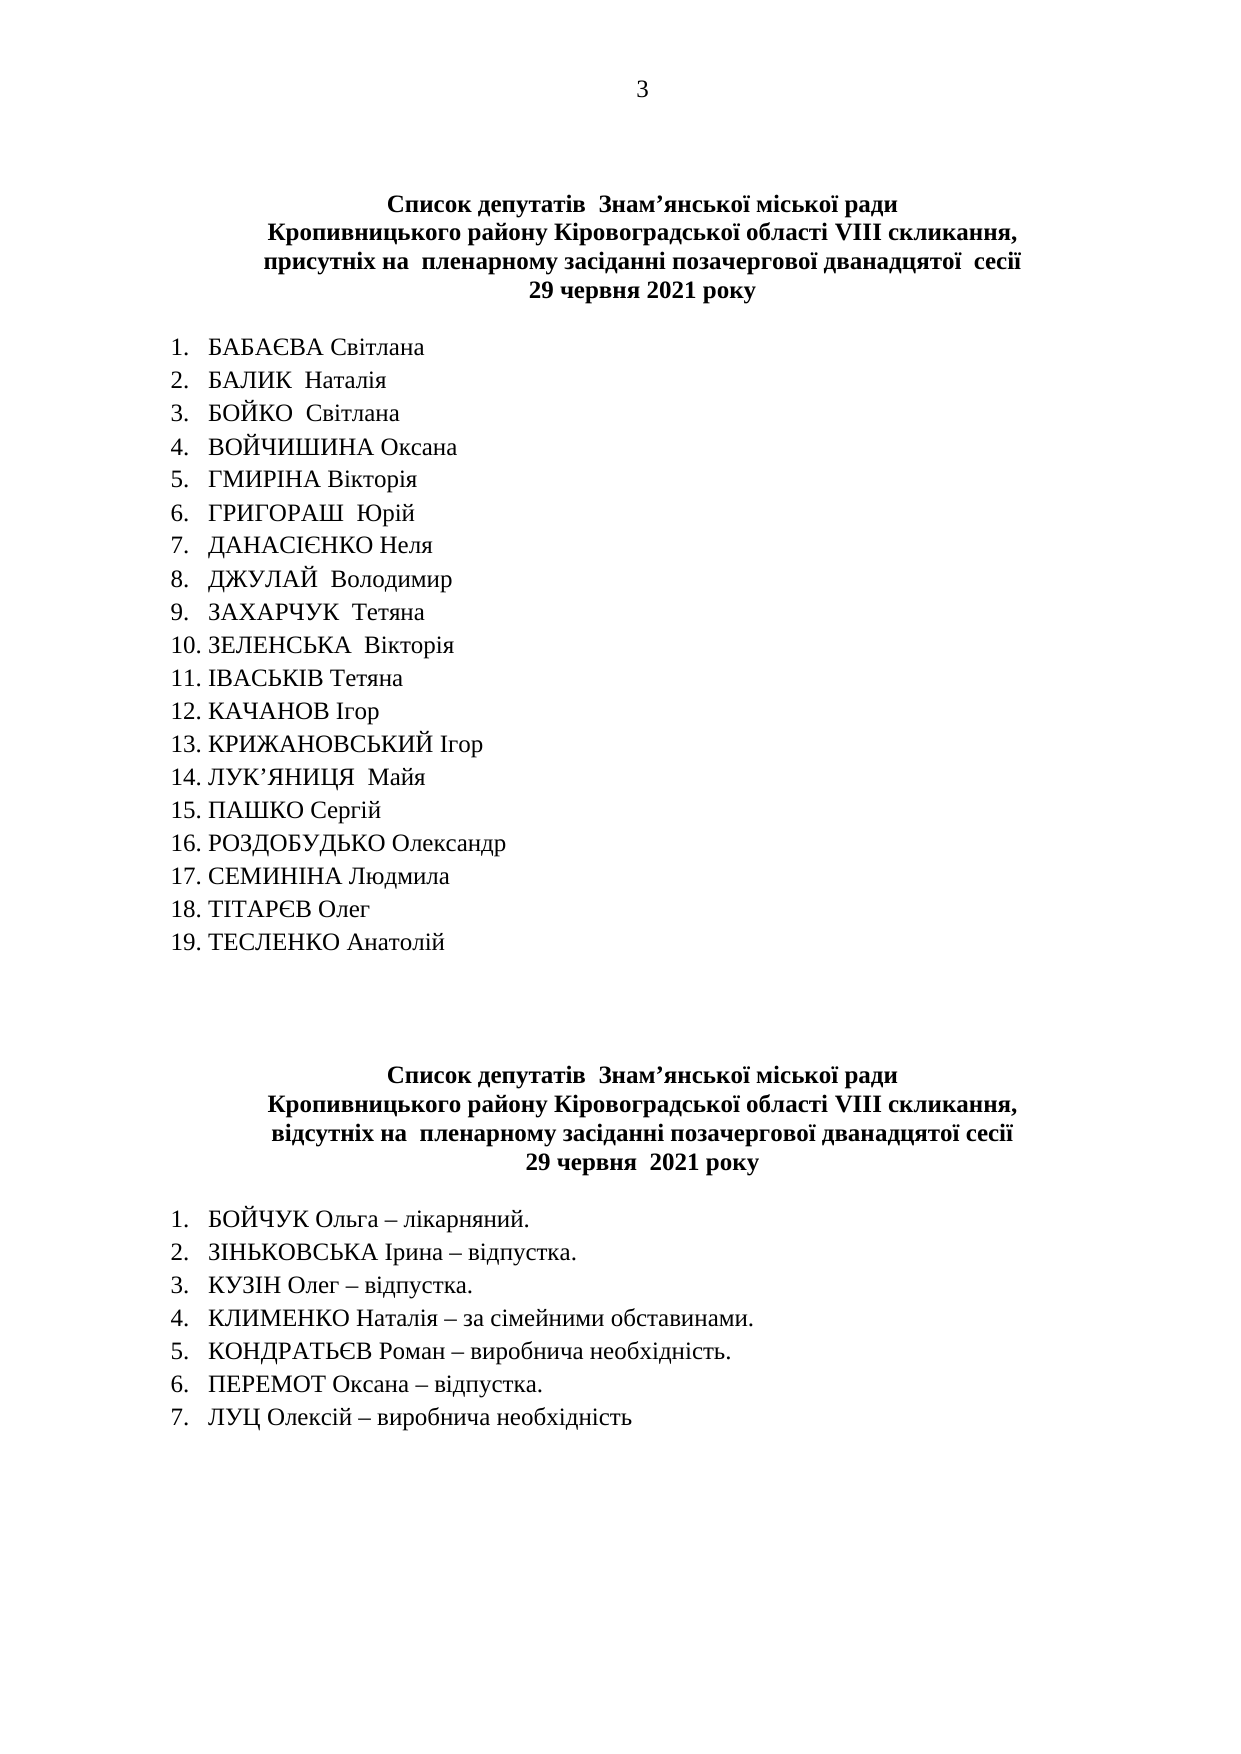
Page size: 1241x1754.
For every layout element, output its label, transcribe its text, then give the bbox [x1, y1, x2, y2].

list ЗІНЬКОВСЬКА Ірина – відпустка. [170, 1237, 1152, 1266]
text відсутніх на пленарному засіданні позачергової дванадцятої сесії [133, 1118, 1152, 1147]
list ІВАСЬКІВ Тетяна [170, 663, 1152, 691]
list ДЖУЛАЙ Володимир [170, 564, 1152, 592]
text Кропивницького району Кіровоградської області VIII скликання, [133, 1089, 1152, 1118]
list КАЧАНОВ Ігор [170, 696, 1152, 724]
list ГМИРІНА Вікторія [170, 464, 1152, 493]
list БАБАЄВА Світлана [170, 332, 1152, 361]
list КУЗІН Олег – відпустка. [170, 1270, 1152, 1299]
list ТІТАРЄВ Олег [170, 894, 1152, 923]
list БАЛИК Наталія [170, 366, 1152, 394]
list ДАНАСІЄНКО Неля [170, 531, 1152, 559]
text Кропивницького району Кіровоградської області VIII скликання, [133, 217, 1152, 246]
list ЛУК’ЯНИЦЯ Майя [170, 762, 1152, 791]
list СЕМИНІНА Людмила [170, 861, 1152, 889]
list БОЙКО Світлана [170, 398, 1152, 427]
list ВОЙЧИШИНА Оксана [170, 432, 1152, 460]
text Список депутатів Знам’янської міської ради [133, 189, 1152, 217]
text присутніх на пленарному засіданні позачергової дванадцятої сесії [133, 246, 1152, 275]
list БОЙЧУК Ольга – лікарняний. [170, 1204, 1152, 1233]
text 29 червня 2021 року [133, 1147, 1152, 1176]
list ПАШКО Сергій [170, 795, 1152, 823]
list КОНДРАТЬЄВ Роман – виробнича необхідність. [170, 1336, 1152, 1365]
list ЗЕЛЕНСЬКА Вікторія [170, 630, 1152, 658]
list ЗАХАРЧУК Тетяна [170, 597, 1152, 625]
list ПЕРЕМОТ Оксана – відпустка. [170, 1369, 1152, 1398]
list КЛИМЕНКО Наталія – за сімейними обставинами. [170, 1303, 1152, 1332]
text Список депутатів Знам’янської міської ради [133, 1061, 1152, 1089]
list КРИЖАНОВСЬКИЙ Ігор [170, 729, 1152, 757]
list ЛУЦ Олексій – виробнича необхідність [170, 1402, 1152, 1431]
list ТЕСЛЕНКО Анатолій [170, 927, 1152, 956]
list РОЗДОБУДЬКО Олександр [170, 828, 1152, 857]
list ГРИГОРАШ Юрій [170, 498, 1152, 526]
text 29 червня 2021 року [133, 275, 1152, 304]
